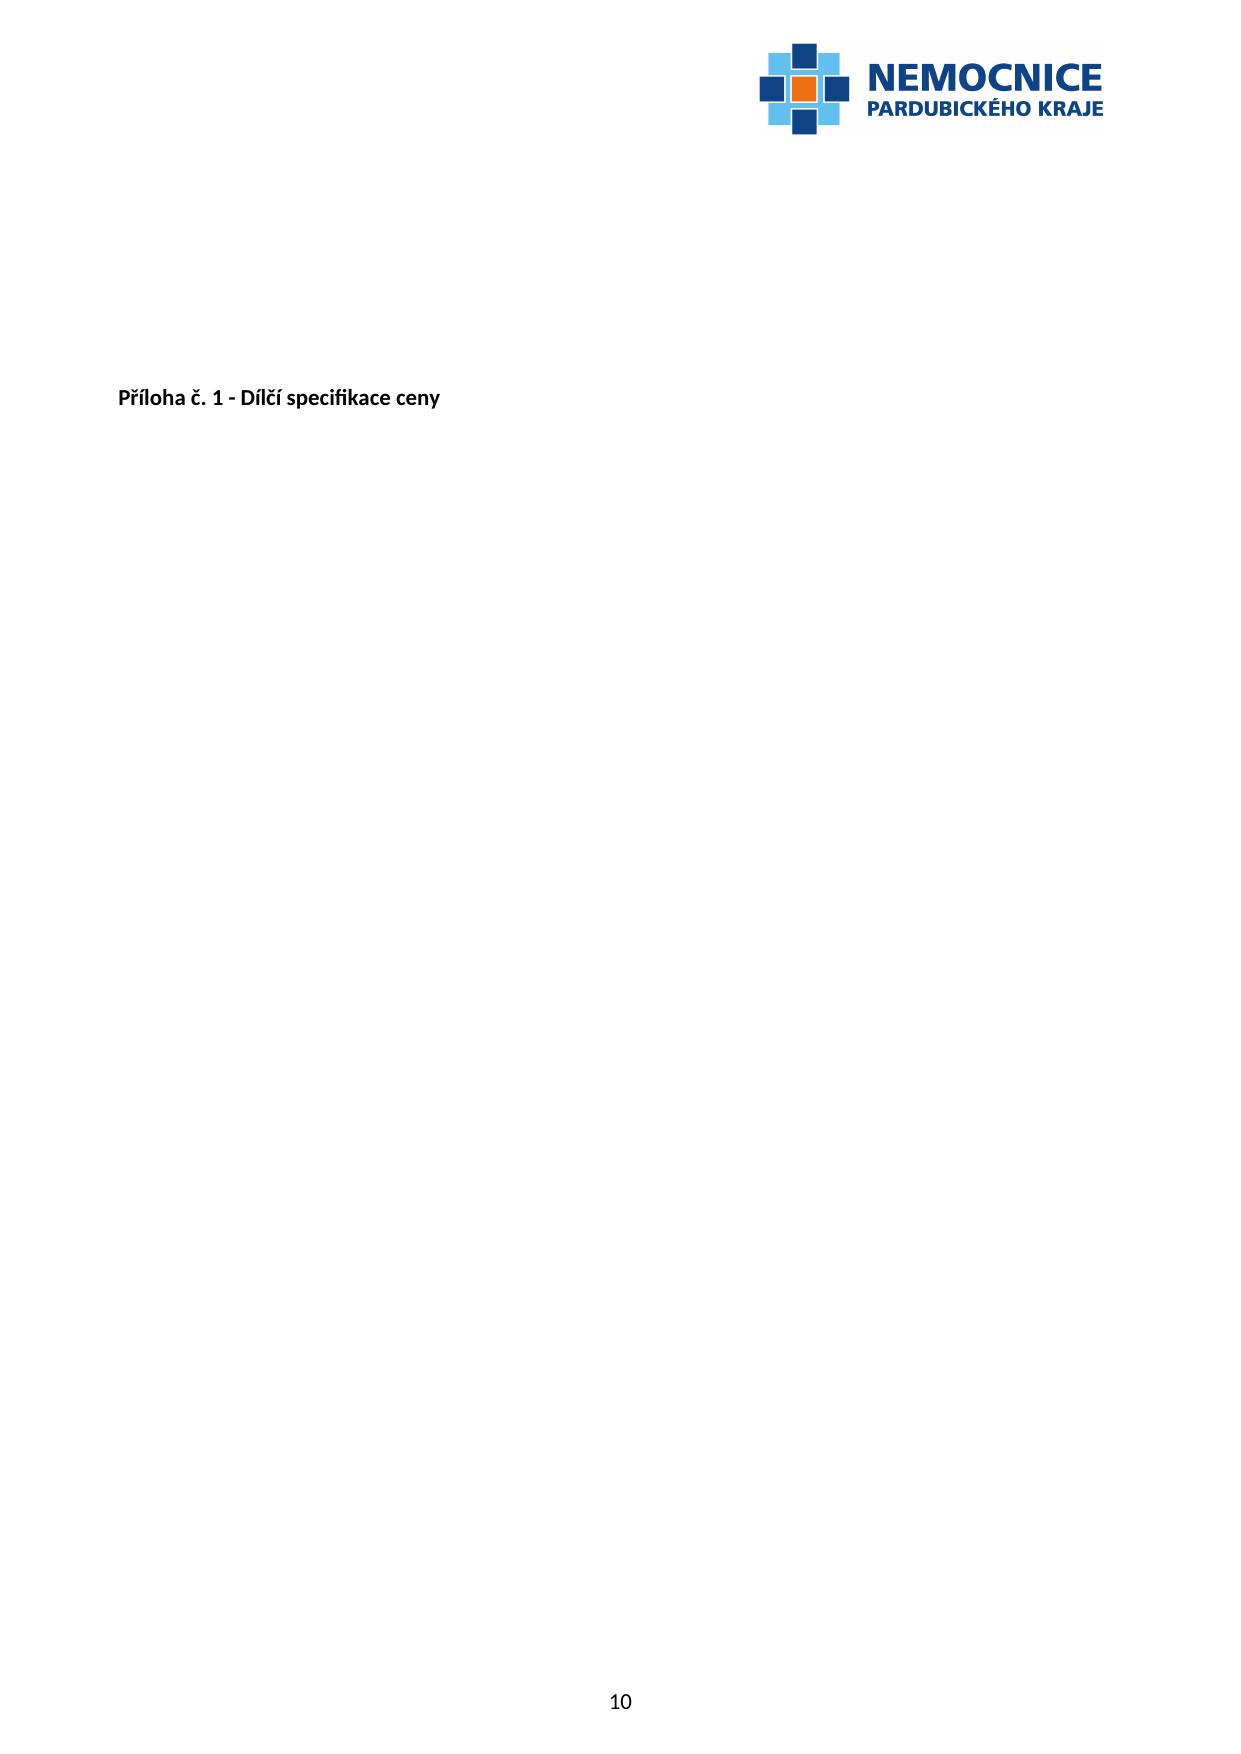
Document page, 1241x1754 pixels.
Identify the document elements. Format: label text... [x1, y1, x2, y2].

picture [758, 42, 1103, 136]
text Příloha č. 1 - Dílčí specifikace ceny [118, 383, 1122, 411]
